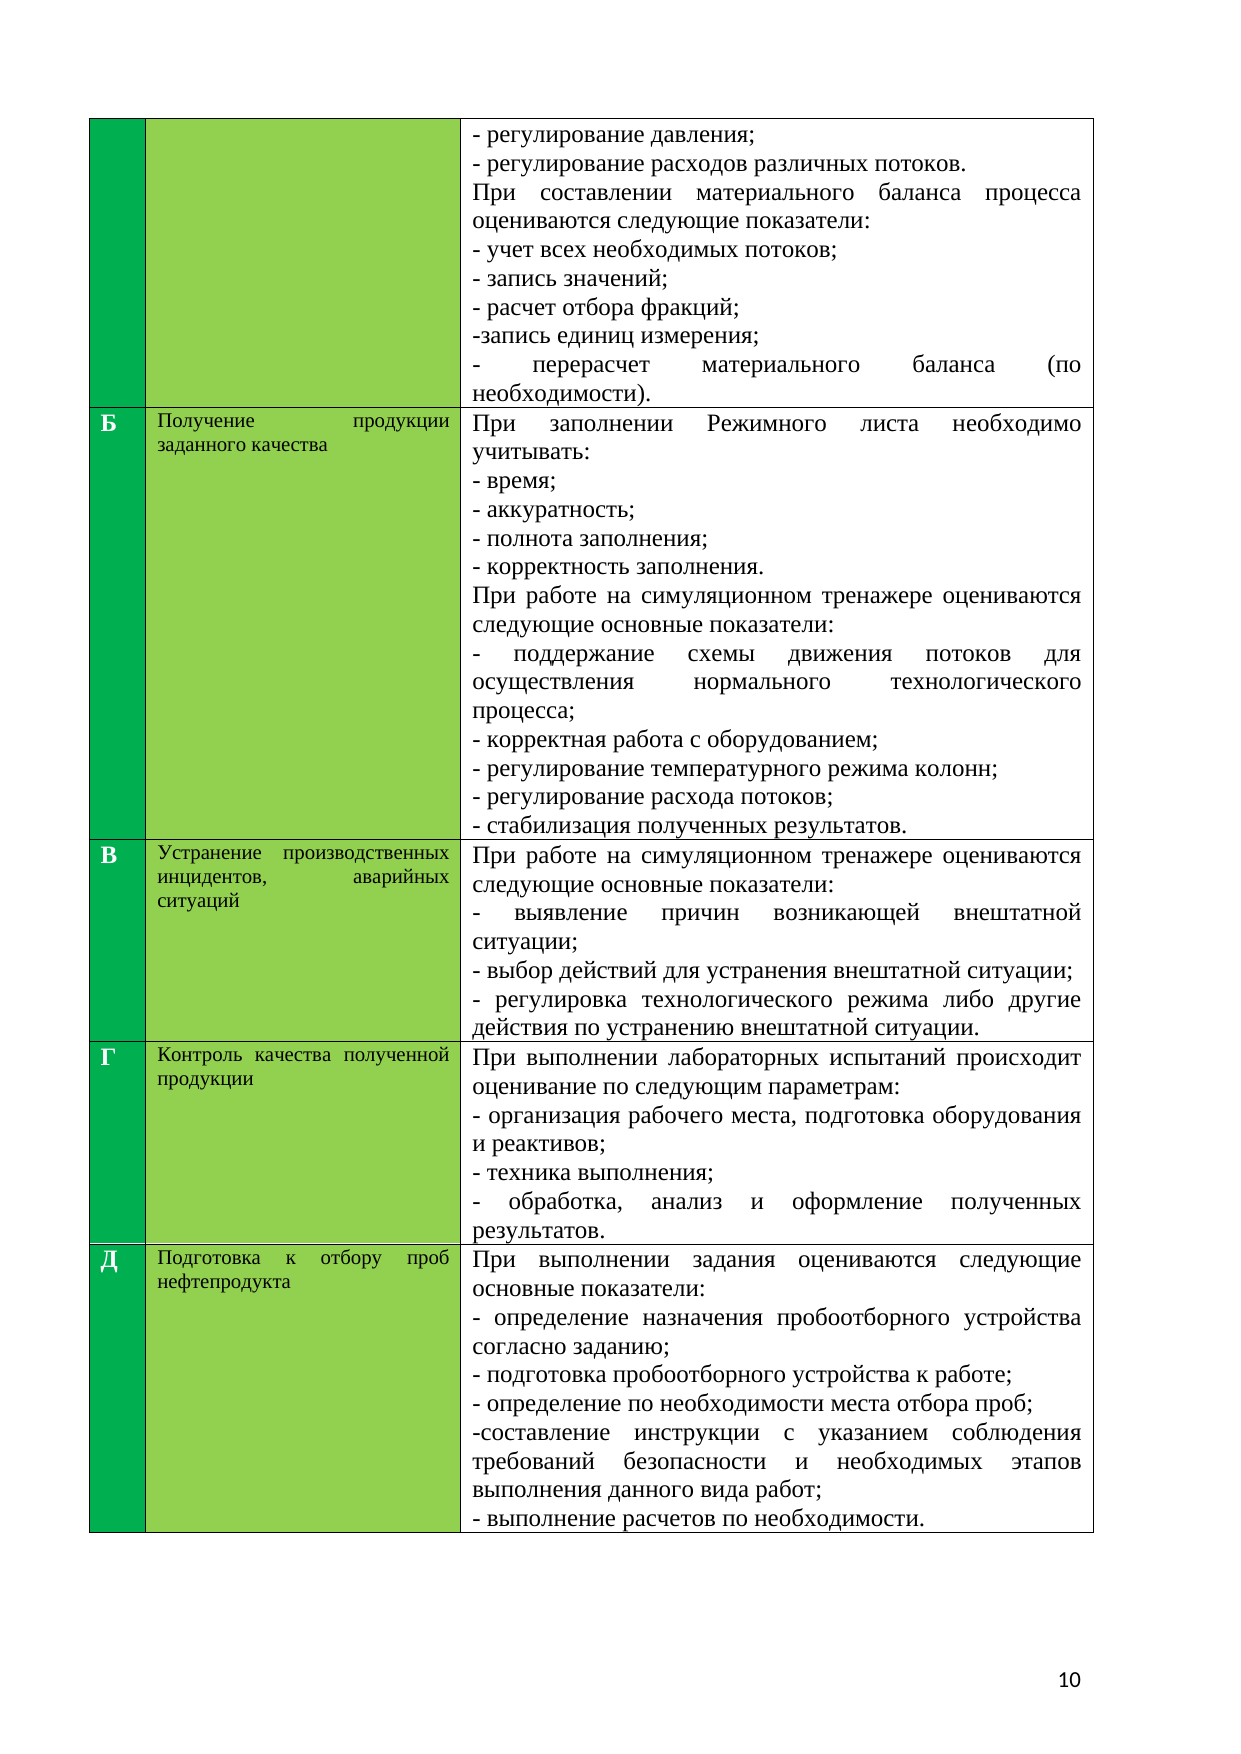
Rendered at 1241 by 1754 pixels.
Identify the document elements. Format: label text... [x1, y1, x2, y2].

table_cell Г [90, 1042, 145, 1243]
table_cell Контроль качества полученной продукции [146, 1042, 460, 1243]
table_cell А [90, 119, 145, 407]
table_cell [146, 119, 460, 407]
table_cell В [90, 840, 145, 1041]
table_cell Подготовка к отбору проб нефтепродукта [146, 1245, 460, 1532]
table_cell При выполнении лабораторных испытаний происходит оценивание по следующим параметрам: - организация рабочего места, подготовка оборудования и реактивов; - техника выполнения; - обработка, анализ и оформление полученных результатов. [461, 1042, 1093, 1243]
table_cell При работе на симуляционном тренажере оцениваются следующие основные показатели: - выявление причин возникающей внештатной ситуации; - выбор действий для устранения внештатной ситуации; - регулировка технологического режима либо другие действия по устранению внештатной ситуации. [461, 840, 1093, 1041]
table_cell Д [90, 1245, 145, 1532]
table_cell При заполнении Режимного листа необходимо учитывать: - время; - аккуратность; - полнота заполнения; - корректность заполнения. При работе на симуляционном тренажере оцениваются следующие основные показатели: - поддержание схемы движения потоков для осуществления нормального технологического процесса; - корректная работа с оборудованием; - регулирование температурного режима колонн; - регулирование расхода потоков; - стабилизация полученных результатов. [461, 408, 1093, 839]
table_cell Получение продукции заданного качества [146, 408, 460, 839]
table_cell Устранение производственных инцидентов, аварийных ситуаций [146, 840, 460, 1041]
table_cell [461, 119, 1093, 407]
table_cell Б [90, 408, 145, 839]
table_cell При выполнении задания оцениваются следующие основные показатели: - определение назначения пробоотборного устройства согласно заданию; - подготовка пробоотборного устройства к работе; - определение по необходимости места отбора проб; -составление инструкции с указанием соблюдения требований безопасности и необходимых этапов выполнения данного вида работ; - выполнение расчетов по необходимости. [461, 1245, 1093, 1532]
